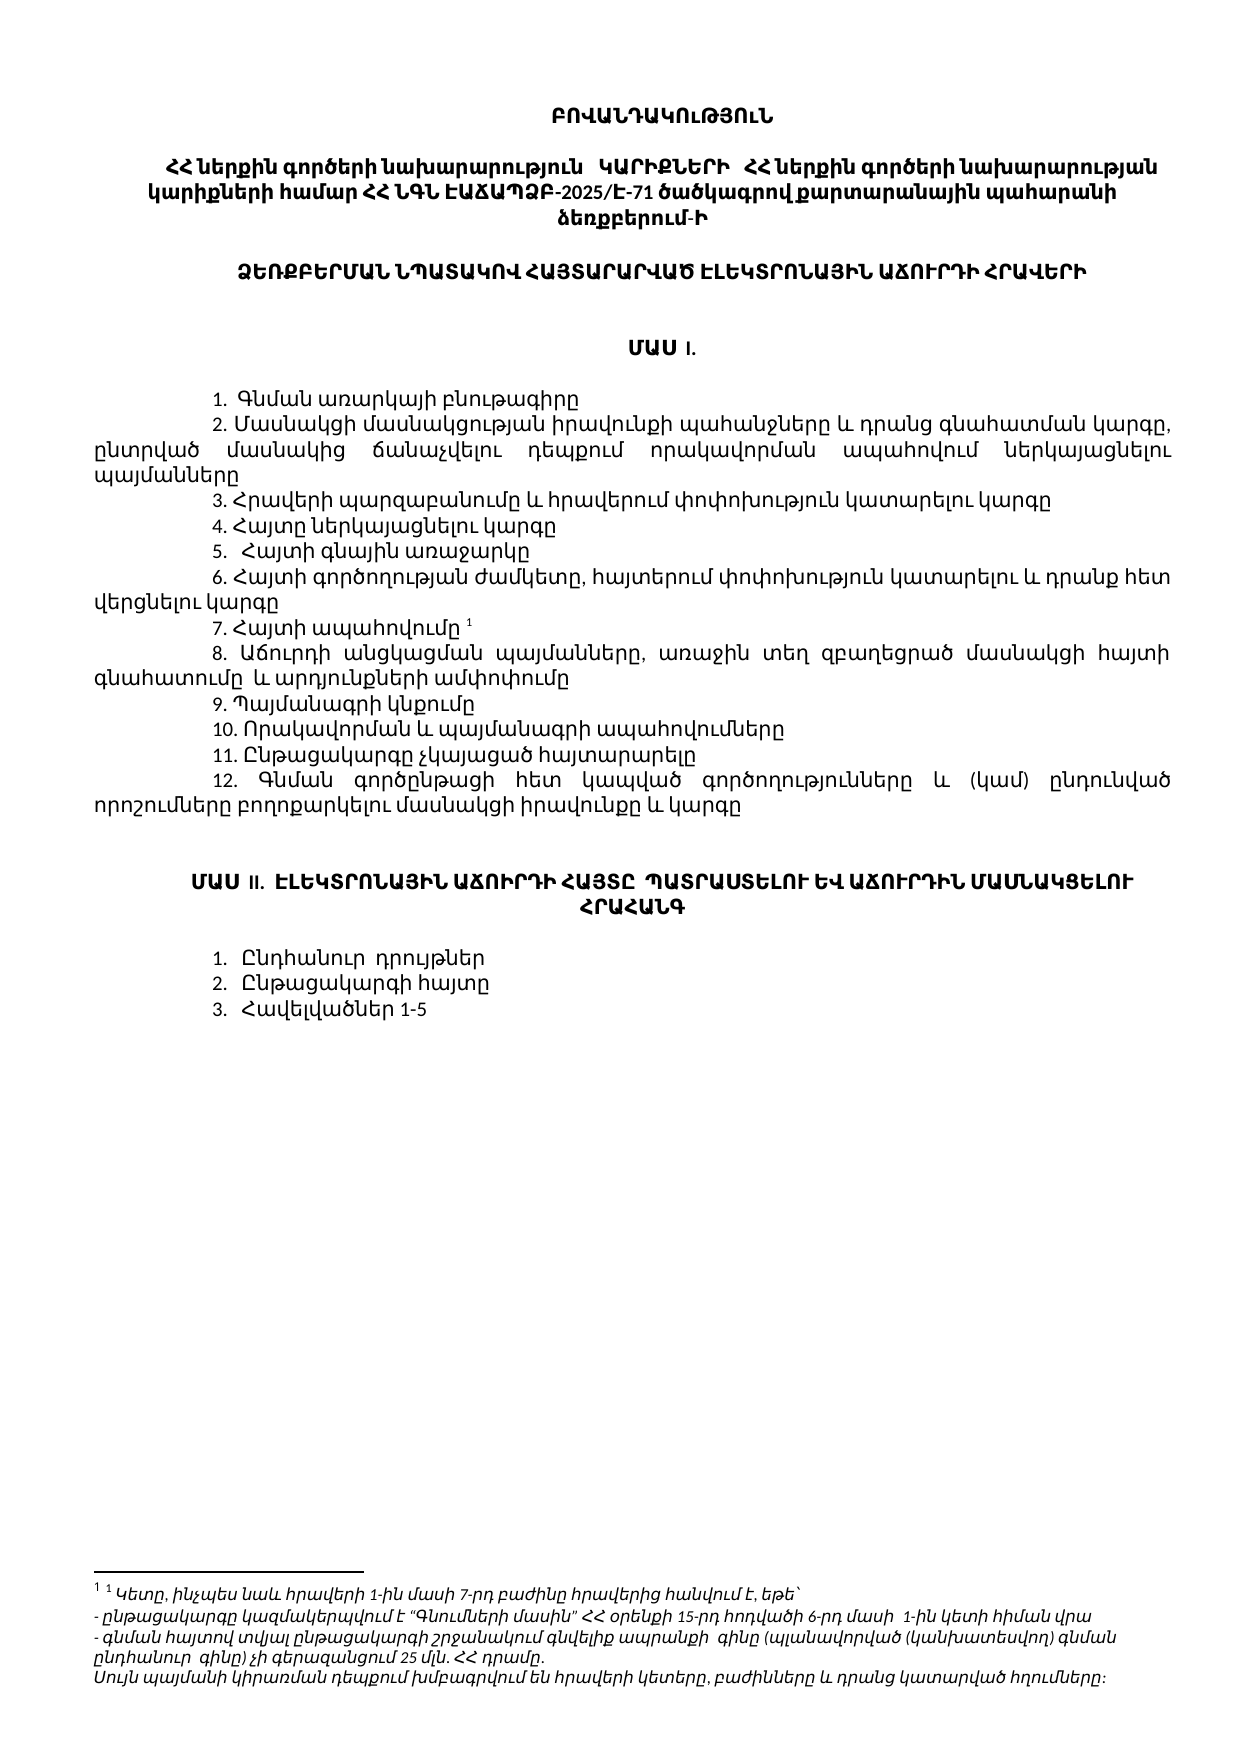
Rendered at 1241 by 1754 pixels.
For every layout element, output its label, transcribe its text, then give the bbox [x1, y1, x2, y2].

text ՁԵՌՔԲԵՐՄԱՆ ՆՊԱՏԱԿՈՎ ՀԱՅՏԱՐԱՐՎԱԾ ԷԼԵԿՏՐՈՆԱՅԻՆ ԱՃՈՒՐԴԻ ՀՐԱՎԵՐԻ [94, 259, 1171, 284]
text 4. Հայտը ներկայացնելու կարգը [94, 513, 1171, 538]
text 1. Ընդհանուր դրույթներ [94, 945, 1171, 971]
text ՀՀ ներքին գործերի նախարարություն ԿԱՐԻՔՆԵՐԻ ՀՀ ներքին գործերի նախարարության կարիքների համար ՀՀ ՆԳՆ ԷԱՃԱՊՁԲ-2025/Է-71 ծածկագրով քարտարանային պահարանի ձեռքբերում-Ի [94, 154, 1171, 230]
text ՄԱՍ II. ԷԼԵԿՏՐՈՆԱՅԻՆ ԱՃՈԻՐԴԻ ՀԱՅՏԸ ՊԱՏՐԱՍՏԵԼՈՒ ԵՎ ԱՃՈՒՐԴԻՆ ՄԱՍՆԱԿՑԵԼՈՒ ՀՐԱՀԱՆԳ [94, 869, 1171, 920]
text 5. Հայտի գնային առաջարկը [94, 538, 1171, 564]
text 2. Ընթացակարգի հայտը [94, 971, 1171, 996]
text ԲՈՎԱՆԴԱԿՈւԹՅՈւՆ [94, 103, 1171, 128]
text 7. Հայտի ապահովումը 1 [94, 615, 1171, 640]
text ՄԱՍ I. [94, 335, 1171, 361]
text 3. Հրավերի պարզաբանումը և հրավերում փոփոխություն կատարելու կարգը [94, 488, 1171, 513]
text 6. Հայտի գործողության ժամկետը, հայտերում փոփոխություն կատարելու և դրանք հետ վերցնելու կարգը [94, 564, 1171, 615]
text 12. Գնման գործընթացի հետ կապված գործողությունները և (կամ) ընդունված որոշումները բողոքարկելու մասնակցի իրավունքը և կարգը [94, 767, 1171, 818]
text 8. Աճուրդի անցկացման պայմանները, առաջին տեղ զբաղեցրած մասնակցի հայտի գնահատումը և արդյունքների ամփոփումը [94, 640, 1171, 691]
text 2. Մասնակցի մասնակցության իրավունքի պահանջները և դրանց գնահատման կարգը, ընտրված մասնակից ճանաչվելու դեպքում որակավորման ապահովում ներկայացնելու պայմանները [94, 411, 1171, 488]
text 11. Ընթացակարգը չկայացած հայտարարելը [94, 742, 1171, 767]
text 9. Պայմանագրի կնքումը [94, 691, 1171, 716]
text 10. Որակավորման և պայմանագրի ապահովումները [94, 716, 1171, 742]
text 1. Գնման առարկայի բնութագիրը [94, 386, 1171, 411]
text 3. Հավելվածներ 1-5 [94, 996, 1171, 1021]
